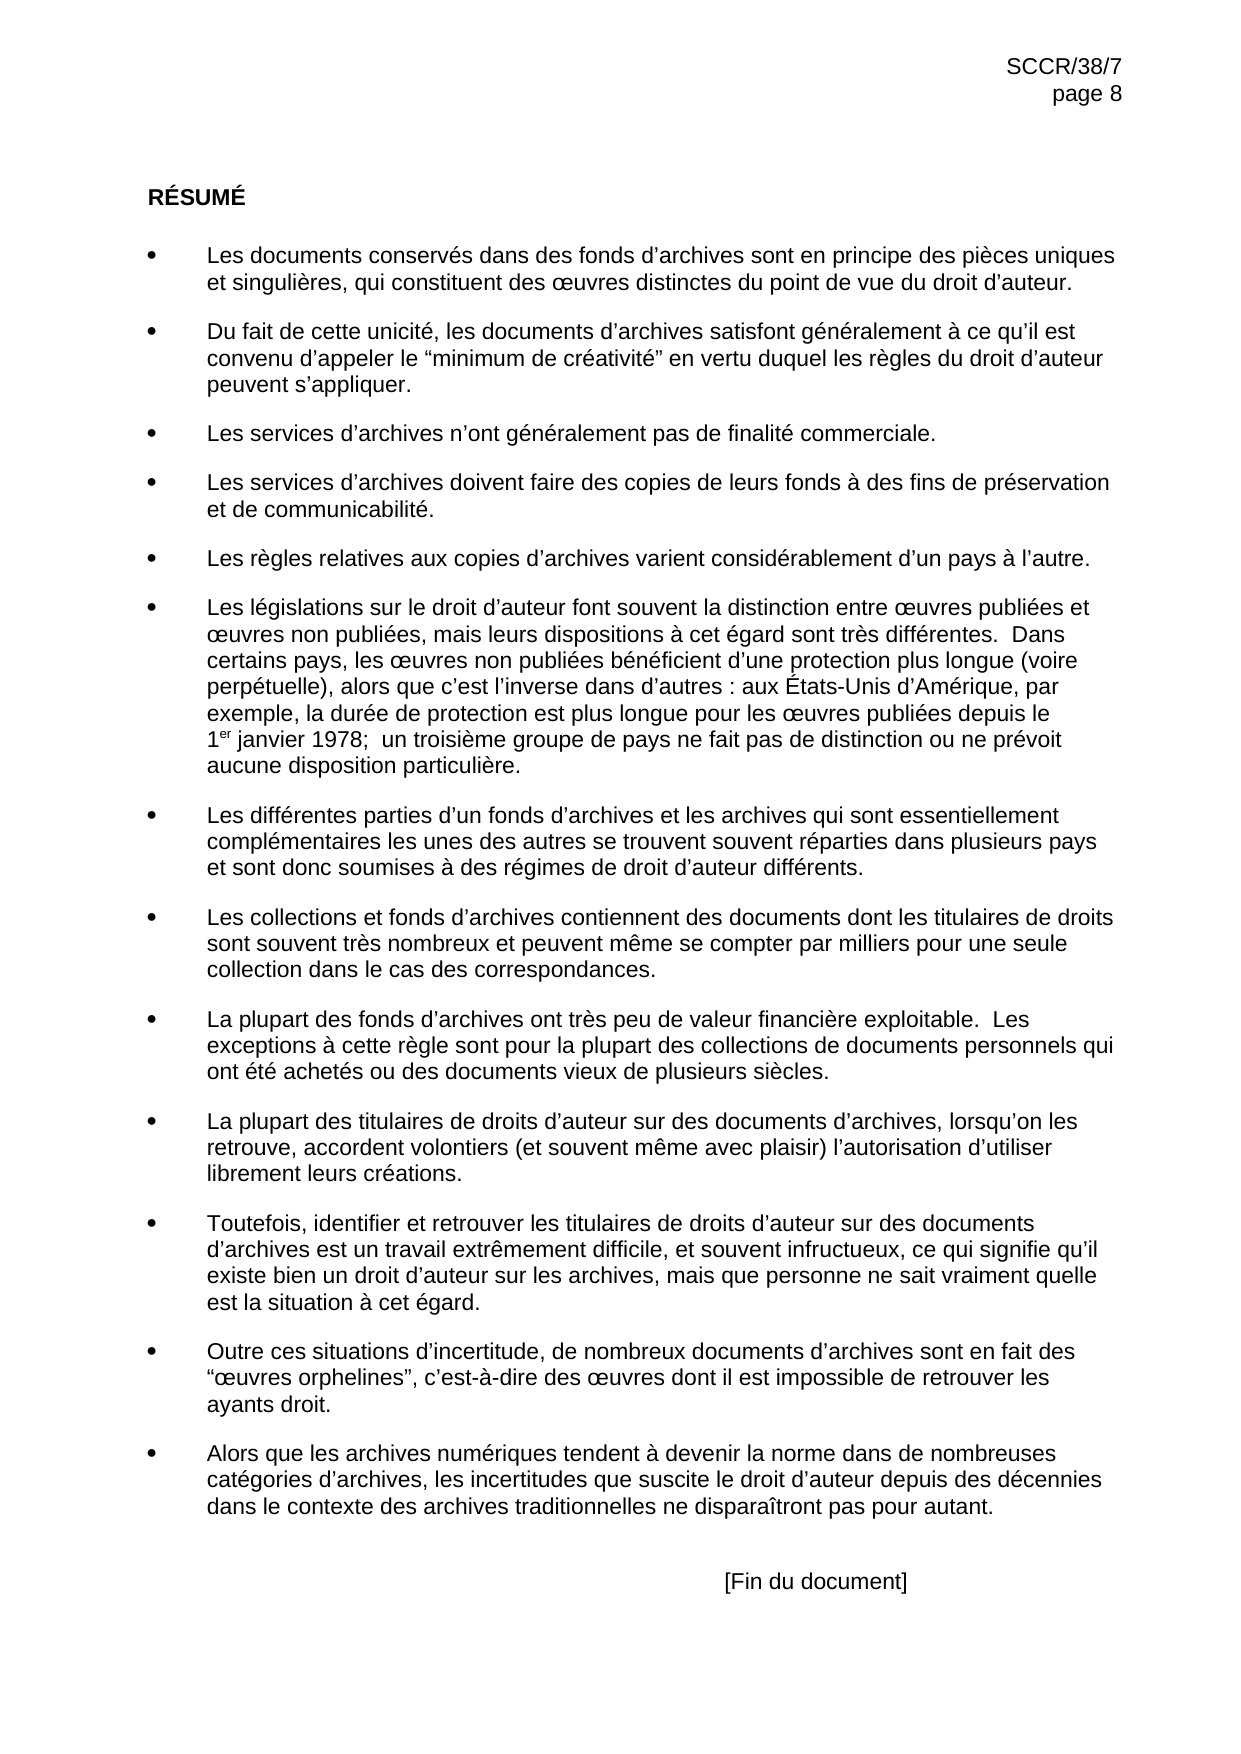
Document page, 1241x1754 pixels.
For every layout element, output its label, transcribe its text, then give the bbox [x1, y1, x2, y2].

list Alors que les archives numériques tendent à devenir la norme dans de nombreuses catégories d’archives, les incertitudes que suscite le droit d’auteur depuis des décennies dans le contexte des archives traditionnelles ne disparaîtront pas pour autant. [148, 1440, 1122, 1519]
list Les règles relatives aux copies d’archives varient considérablement d’un pays à l’autre. [148, 545, 1122, 571]
list Toutefois, identifier et retrouver les titulaires de droits d’auteur sur des documents d’archives est un travail extrêmement difficile, et souvent infructueux, ce qui signifie qu’il existe bien un droit d’auteur sur les archives, mais que personne ne sait vraiment quelle est la situation à cet égard. [148, 1209, 1122, 1315]
list Du fait de cette unicité, les documents d’archives satisfont généralement à ce qu’il est convenu d’appeler le “minimum de créativité” en vertu duquel les règles du droit d’auteur peuvent s’appliquer. [148, 318, 1122, 397]
subtitle Résumé [148, 183, 1122, 210]
list Les différentes parties d’un fonds d’archives et les archives qui sont essentiellement complémentaires les unes des autres se trouvent souvent réparties dans plusieurs pays et sont donc soumises à des régimes de droit d’auteur différents. [148, 802, 1122, 881]
list La plupart des fonds d’archives ont très peu de valeur financière exploitable. Les exceptions à cette règle sont pour la plupart des collections de documents personnels qui ont été achetés ou des documents vieux de plusieurs siècles. [148, 1006, 1122, 1085]
list Outre ces situations d’incertitude, de nombreux documents d’archives sont en fait des “œuvres orphelines”, c’est-à-dire des œuvres dont il est impossible de retrouver les ayants droit. [148, 1338, 1122, 1417]
list Les services d’archives n’ont généralement pas de finalité commerciale. [148, 420, 1122, 446]
list La plupart des titulaires de droits d’auteur sur des documents d’archives, lorsqu’on les retrouve, accordent volontiers (et souvent même avec plaisir) l’autorisation d’utiliser librement leurs créations. [148, 1108, 1122, 1187]
list Les services d’archives doivent faire des copies de leurs fonds à des fins de préservation et de communicabilité. [148, 469, 1122, 522]
list Les législations sur le droit d’auteur font souvent la distinction entre œuvres publiées et œuvres non publiées, mais leurs dispositions à cet égard sont très différentes. Dans certains pays, les œuvres non publiées bénéficient d’une protection plus longue (voire perpétuelle), alors que c’est l’inverse dans d’autres : aux États-Unis d’Amérique, par exemple, la durée de protection est plus longue pour les œuvres publiées depuis le 1er janvier 1978; un troisième groupe de pays ne fait pas de distinction ou ne prévoit aucune disposition particulière. [148, 594, 1122, 779]
list Les collections et fonds d’archives contiennent des documents dont les titulaires de droits sont souvent très nombreux et peuvent même se compter par milliers pour une seule collection dans le cas des correspondances. [148, 904, 1122, 983]
text [Fin du document] [724, 1568, 1122, 1594]
list Les documents conservés dans des fonds d’archives sont en principe des pièces uniques et singulières, qui constituent des œuvres distinctes du point de vue du droit d’auteur. [148, 242, 1122, 295]
